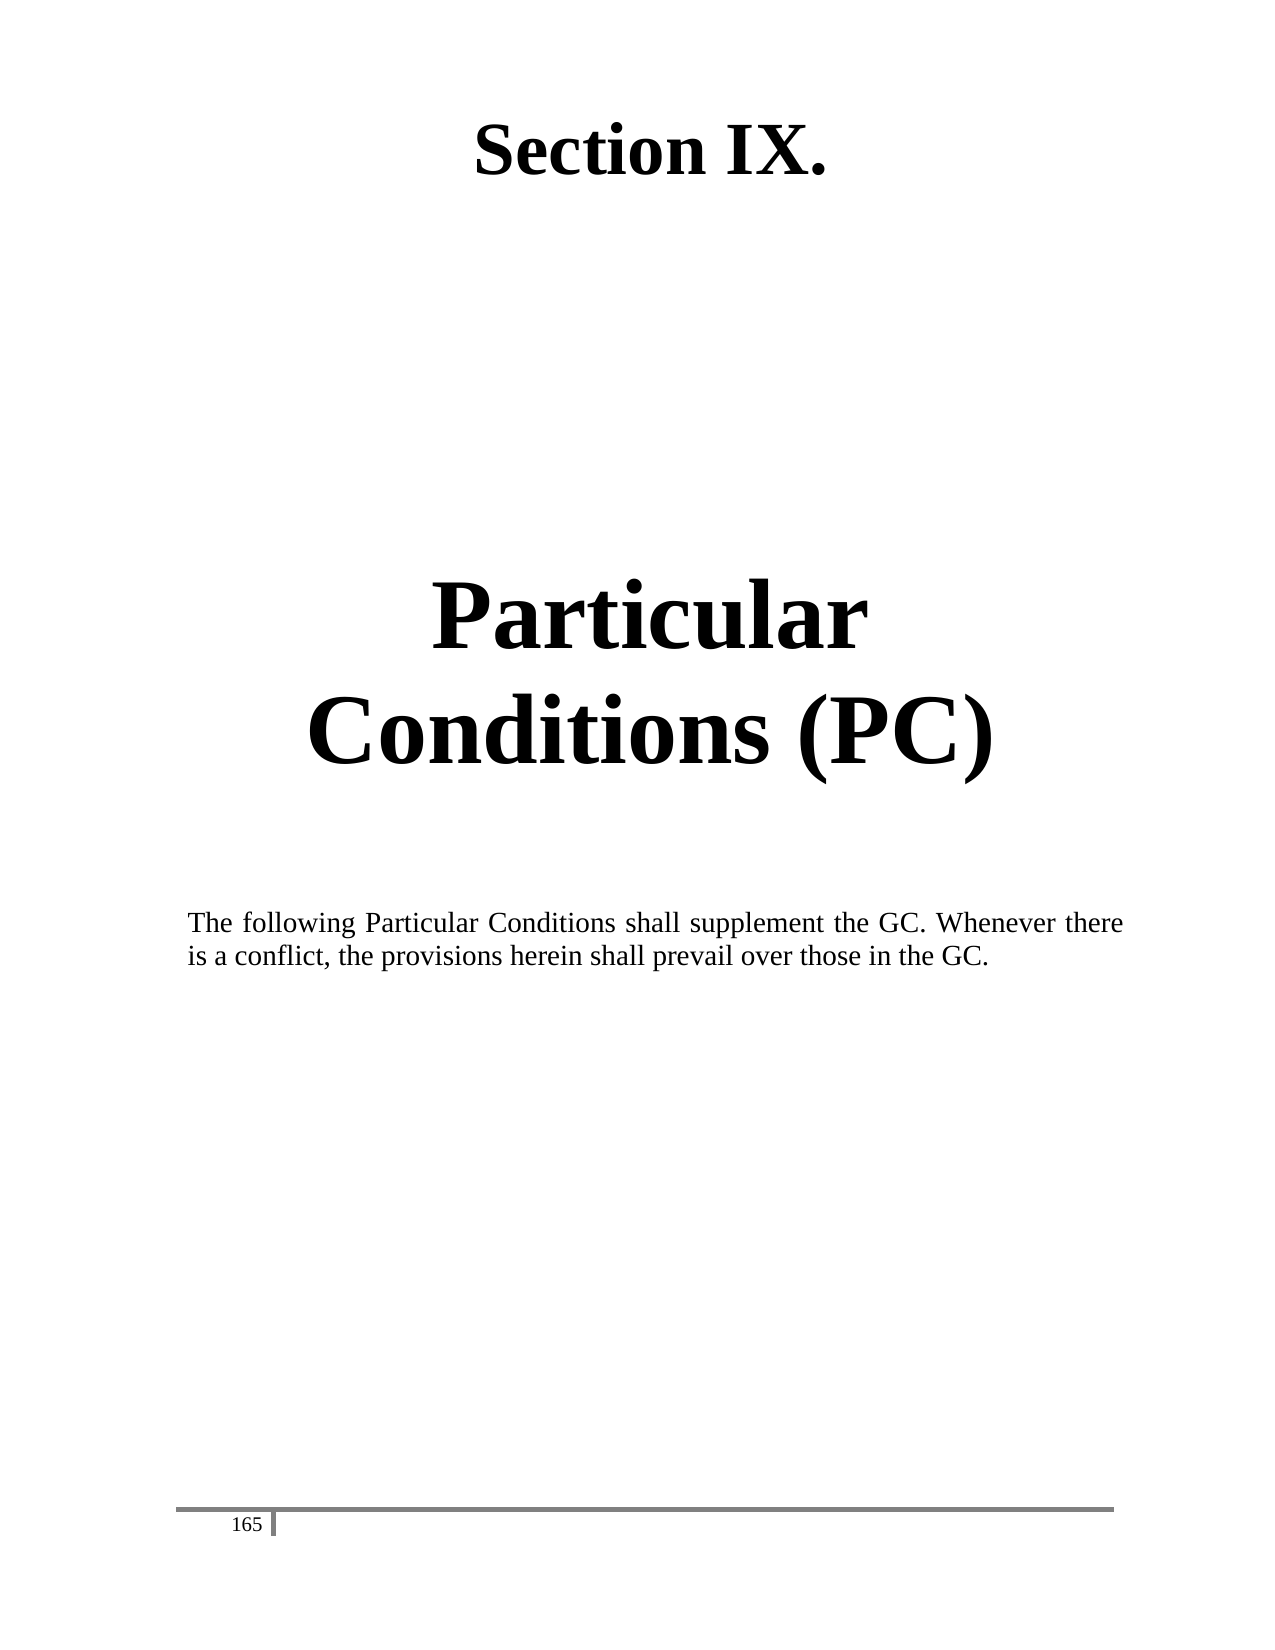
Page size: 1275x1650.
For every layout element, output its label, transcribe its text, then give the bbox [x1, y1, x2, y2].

text The following Particular Conditions shall supplement the GC. Whenever there is a conflict, the provisions herein shall prevail over those in the GC. [187, 905, 1125, 972]
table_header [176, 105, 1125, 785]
